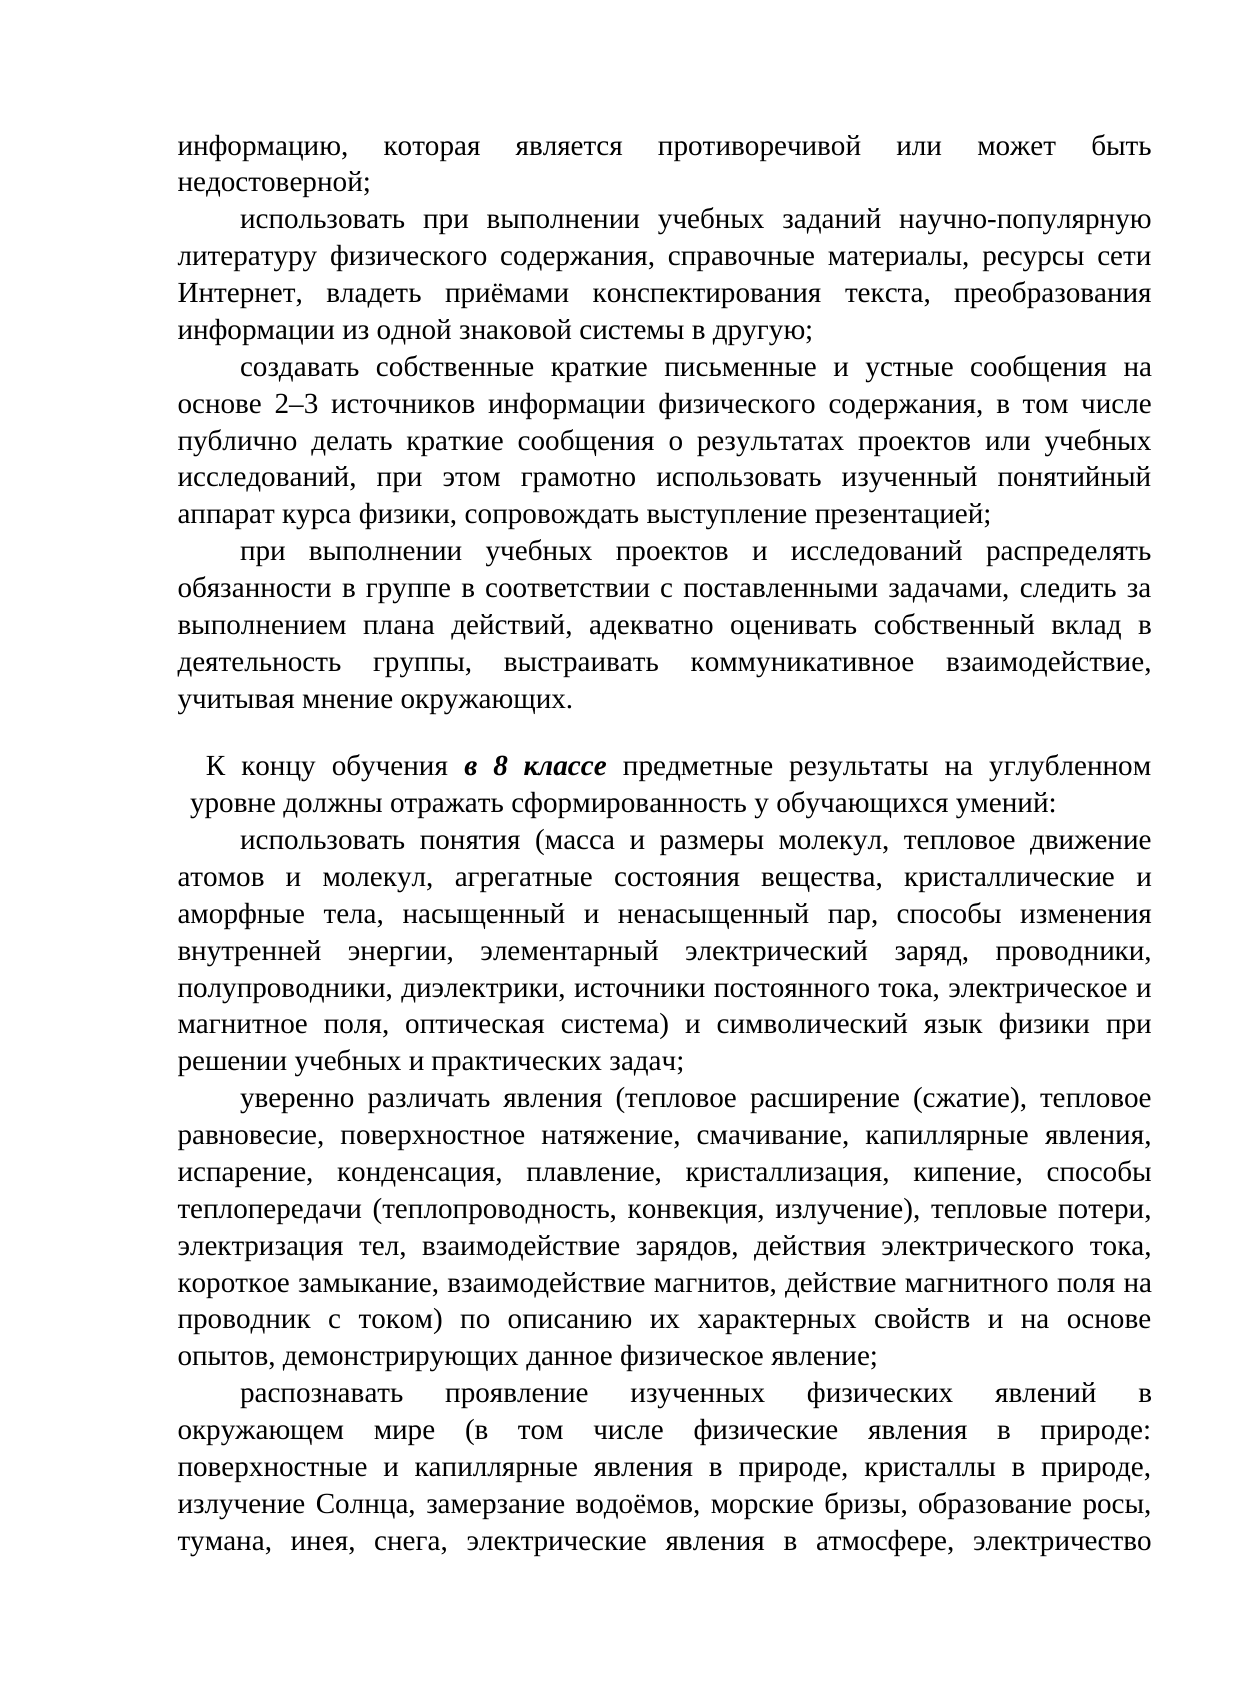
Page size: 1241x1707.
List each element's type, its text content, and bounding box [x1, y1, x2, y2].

text создавать собственные краткие письменные и устные сообщения на основе 2–3 источников информации физического содержания, в том числе публично делать краткие сообщения о результатах проектов или учебных исследований, при этом грамотно использовать изученный понятийный аппарат курса физики, сопровождать выступление презентацией; [177, 349, 1152, 530]
text использовать при выполнении учебных заданий научно-популярную литературу физического содержания, справочные материалы, ресурсы сети Интернет, владеть приёмами конспектирования текста, преобразования информации из одной знаковой системы в другую; [177, 201, 1152, 346]
text уверенно различать явления (тепловое расширение (сжатие), тепловое равновесие, поверхностное натяжение, смачивание, капиллярные явления, испарение, конденсация, плавление, кристаллизация, кипение, способы теплопередачи (теплопроводность, конвекция, излучение), тепловые потери, электризация тел, взаимодействие зарядов, действия электрического тока, короткое замыкание, взаимодействие магнитов, действие магнитного поля на проводник с током) по описанию их характерных свойств и на основе опытов, демонстрирующих данное физическое явление; [177, 1080, 1152, 1372]
text К концу обучения в 8 классе предметные результаты на углубленном уровне должны отражать сформированность у обучающихся умений: [190, 748, 1152, 819]
text использовать понятия (масса и размеры молекул, тепловое движение атомов и молекул, агрегатные состояния вещества, кристаллические и аморфные тела, насыщенный и ненасыщенный пар, способы изменения внутренней энергии, элементарный электрический заряд, проводники, полупроводники, диэлектрики, источники постоянного тока, электрическое и магнитное поля, оптическая система) и символический язык физики при решении учебных и практических задач; [177, 822, 1152, 1077]
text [177, 1375, 1152, 1556]
text при выполнении учебных проектов и исследований распределять обязанности в группе в соответствии с поставленными задачами, следить за выполнением плана действий, адекватно оценивать собственный вклад в деятельность группы, выстраивать коммуникативное взаимодействие, учитывая мнение окружающих. [177, 533, 1152, 714]
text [177, 128, 1152, 198]
